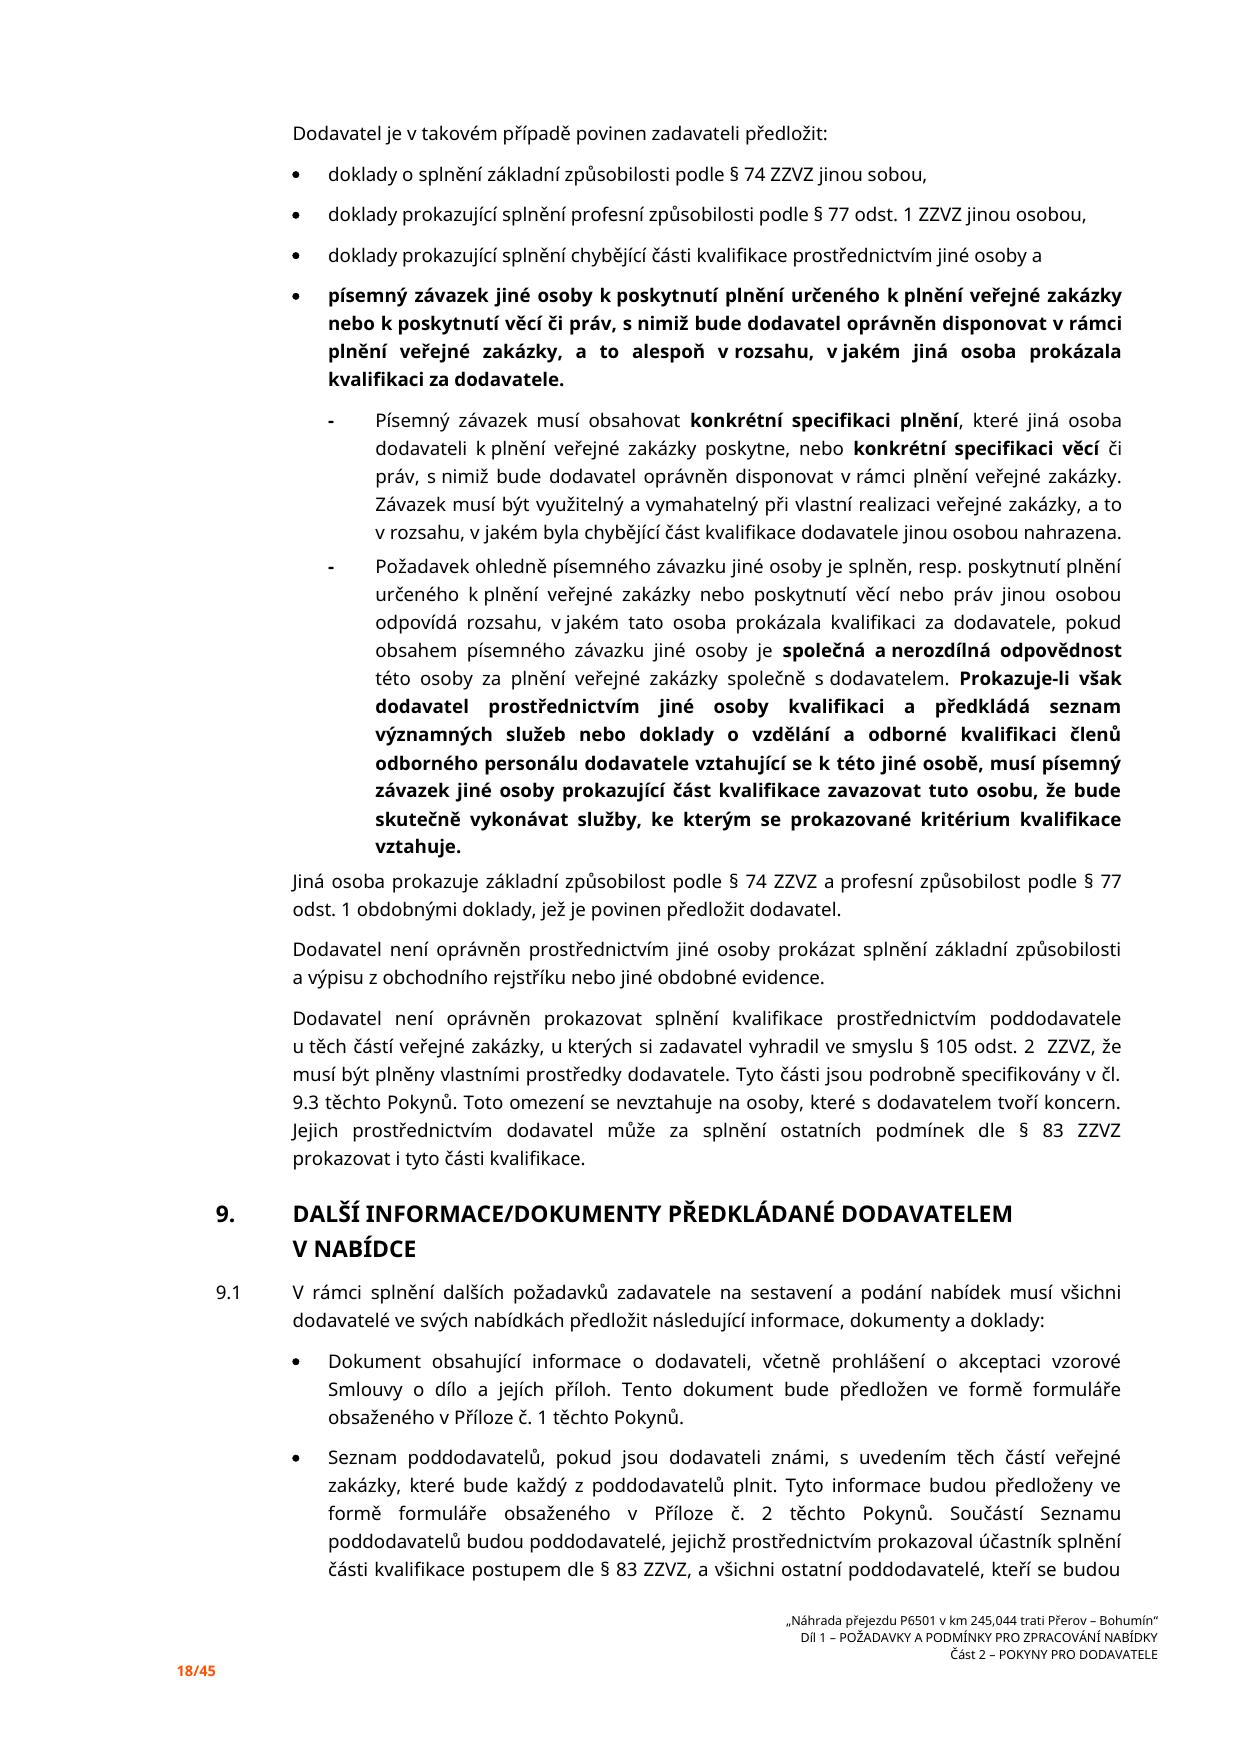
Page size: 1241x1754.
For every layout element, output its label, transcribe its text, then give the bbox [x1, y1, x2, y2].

text doklady prokazující splnění profesní způsobilosti podle § 77 odst. 1 ZZVZ jinou osobou, [292, 202, 1122, 227]
text písemný závazek jiné osoby k poskytnutí plnění určeného k plnění veřejné zakázky nebo k poskytnutí věcí či práv, s nimiž bude dodavatel oprávněn disponovat v rámci plnění veřejné zakázky, a to alespoň v rozsahu, v jakém jiná osoba prokázala kvalifikaci za dodavatele. [292, 283, 1122, 392]
text doklady o splnění základní způsobilosti podle § 74 ZZVZ jinou sobou, [292, 161, 1122, 187]
text Požadavek ohledně písemného závazku jiné osoby je splněn, resp. poskytnutí plnění určeného k plnění veřejné zakázky nebo poskytnutí věcí nebo práv jinou osobou odpovídá rozsahu, v jakém tato osoba prokázala kvalifikaci za dodavatele, pokud obsahem písemného závazku jiné osoby je společná a nerozdílná odpovědnost této osoby za plnění veřejné zakázky společně s dodavatelem. Prokazuje-li však dodavatel prostřednictvím jiné osoby kvalifikaci a předkládá seznam významných služeb nebo doklady o vzdělání a odborné kvalifikaci členů odborného personálu dodavatele vztahující se k této jiné osobě, musí písemný závazek jiné osoby prokazující část kvalifikace zavazovat tuto osobu, že bude skutečně vykonávat služby, ke kterým se prokazované kritérium kvalifikace vztahuje. [328, 554, 1122, 859]
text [292, 1445, 1122, 1582]
text Dodavatel není oprávněn prostřednictvím jiné osoby prokázat splnění základní způsobilosti a výpisu z obchodního rejstříku nebo jiné obdobné evidence. [292, 937, 1122, 990]
text Dodavatel není oprávněn prokazovat splnění kvalifikace prostřednictvím poddodavatele u těch částí veřejné zakázky, u kterých si zadavatel vyhradil ve smyslu § 105 odst. 2 ZZVZ, že musí být plněny vlastními prostředky dodavatele. Tyto části jsou podrobně specifikovány v čl. 9.3 těchto Pokynů. Toto omezení se nevztahuje na osoby, které s dodavatelem tvoří koncern. Jejich prostřednictvím dodavatel může za splnění ostatních podmínek dle § 83 ZZVZ prokazovat i tyto části kvalifikace. [292, 1005, 1122, 1171]
text Písemný závazek musí obsahovat konkrétní specifikaci plnění, které jiná osoba dodavateli k plnění veřejné zakázky poskytne, nebo konkrétní specifikaci věcí či práv, s nimiž bude dodavatel oprávněn disponovat v rámci plnění veřejné zakázky. Závazek musí být využitelný a vymahatelný při vlastní realizaci veřejné zakázky, a to v rozsahu, v jakém byla chybějící část kvalifikace dodavatele jinou osobou nahrazena. [328, 407, 1122, 545]
text Jiná osoba prokazuje základní způsobilost podle § 74 ZZVZ a profesní způsobilost podle § 77 odst. 1 obdobnými doklady, jež je povinen předložit dodavatel. [292, 868, 1122, 922]
text Dokument obsahující informace o dodavateli, včetně prohlášení o akceptaci vzorové Smlouvy o dílo a jejích příloh. Tento dokument bude předložen ve formě formuláře obsaženého v Příloze č. 1 těchto Pokynů. [292, 1348, 1122, 1430]
text doklady prokazující splnění chybějící části kvalifikace prostřednictvím jiné osoby a [292, 242, 1122, 268]
text DALŠÍ INFORMACE/DOKUMENTY PŘEDKLÁDANÉ DODAVATELEM v NABÍDCE [216, 1198, 1122, 1264]
text Dodavatel je v takovém případě povinen zadavateli předložit: [292, 121, 1122, 146]
text V rámci splnění dalších požadavků zadavatele na sestavení a podání nabídek musí všichni dodavatelé ve svých nabídkách předložit následující informace, dokumenty a doklady: [216, 1279, 1122, 1333]
